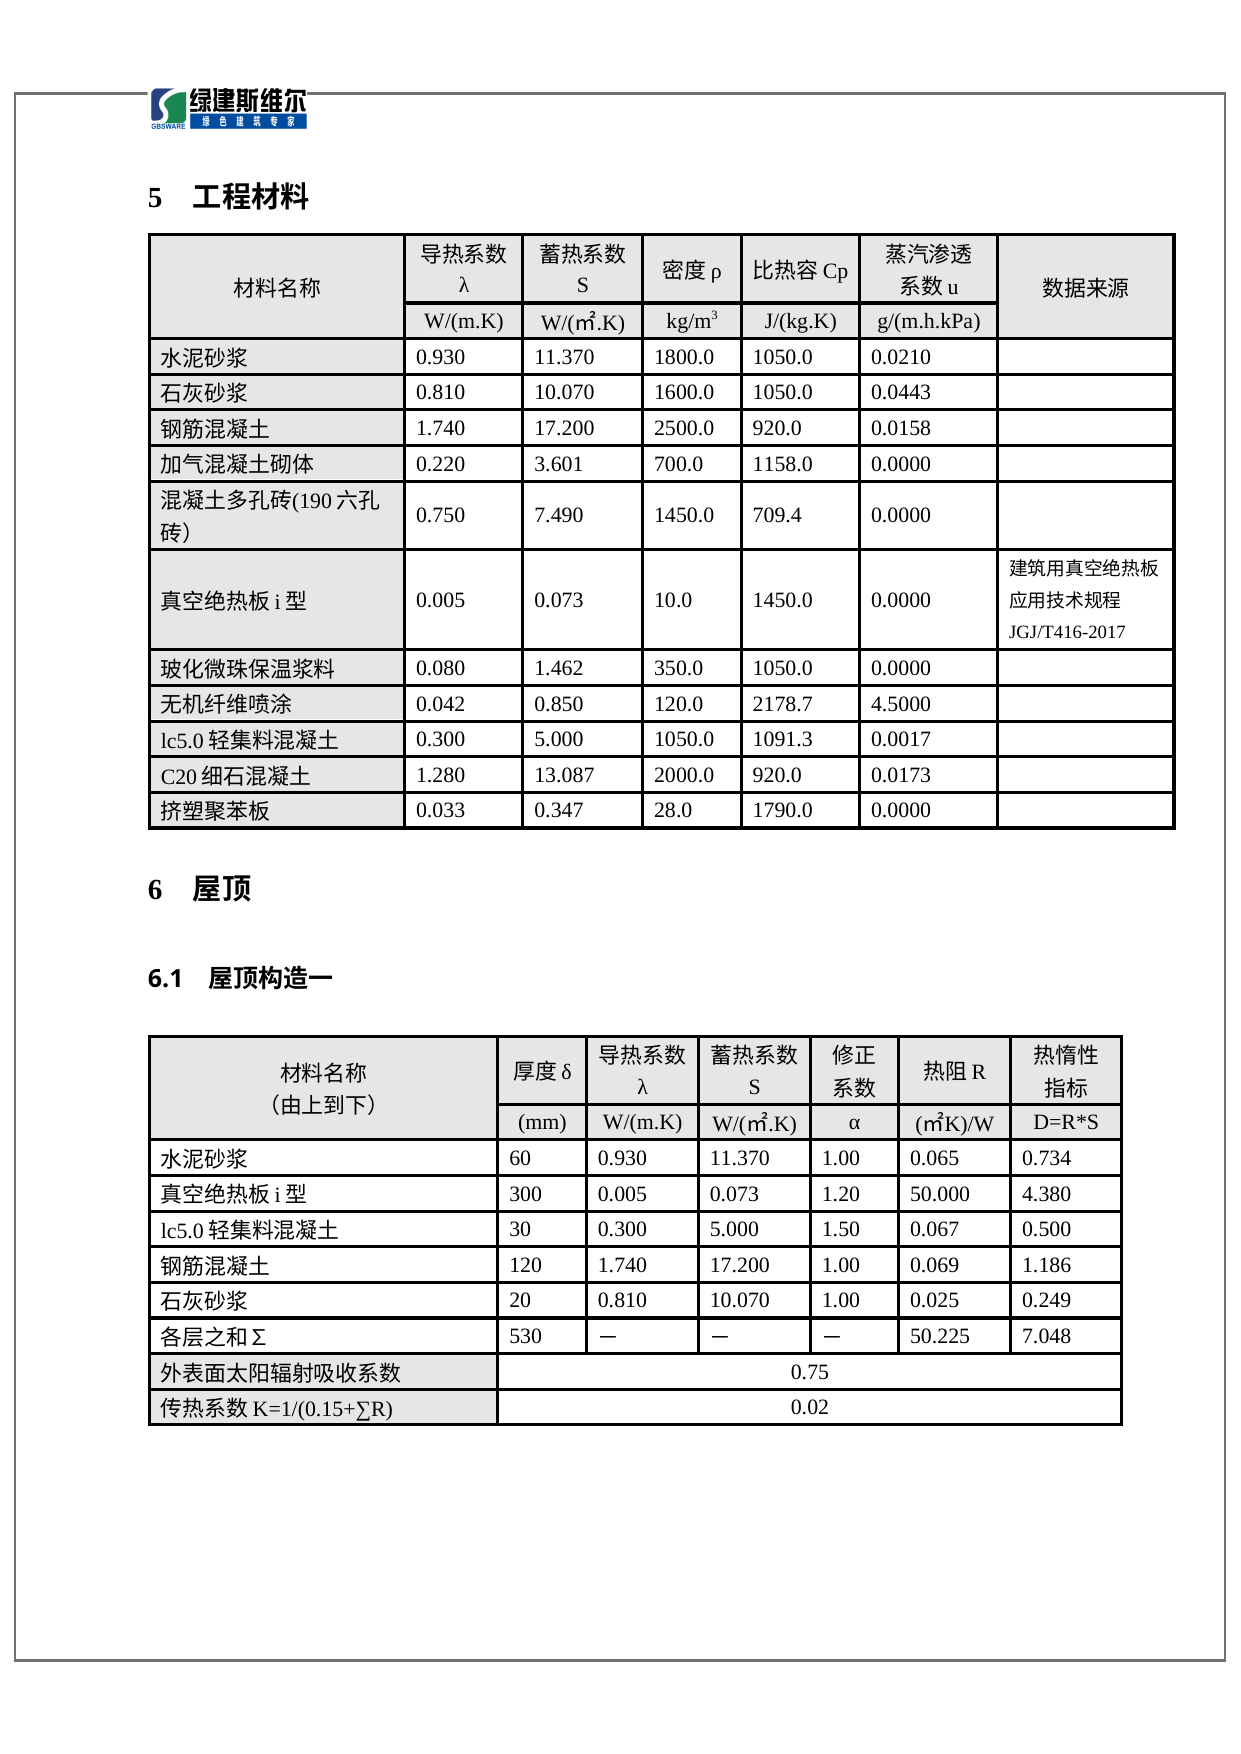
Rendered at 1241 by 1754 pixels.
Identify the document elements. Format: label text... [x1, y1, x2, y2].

table_cell 0.080 [406, 651, 521, 684]
table_cell 各层之和∑ [151, 1320, 496, 1352]
table_cell lc5.0轻集料混凝土 [151, 723, 403, 755]
table_cell 0.0173 [861, 758, 996, 791]
table_cell 1091.3 [743, 723, 858, 755]
table_cell 709.4 [743, 483, 858, 548]
table_cell 7.490 [524, 483, 641, 548]
table_cell 0.300 [588, 1213, 697, 1245]
table_cell 0.073 [700, 1177, 809, 1209]
table_cell 0.0000 [861, 651, 996, 684]
table_cell 0.025 [900, 1284, 1009, 1316]
table_cell 7.048 [1012, 1320, 1120, 1352]
table_header 热惰性 指标 [1012, 1038, 1120, 1103]
table_cell － [700, 1320, 809, 1352]
table_cell J/(kg.K) [743, 305, 858, 337]
table_cell kg/m3 [644, 305, 740, 337]
table_cell C20细石混凝土 [151, 758, 403, 791]
table_cell [999, 794, 1172, 826]
table_cell 3.601 [524, 447, 641, 479]
table_cell 加气混凝土砌体 [151, 447, 403, 479]
table_cell 920.0 [743, 758, 858, 791]
table_cell － [588, 1320, 697, 1352]
table_cell W/(㎡.K) [524, 305, 641, 337]
table_cell 1.50 [812, 1213, 897, 1245]
table_header 厚度δ [499, 1038, 585, 1103]
table_cell 0.930 [588, 1141, 697, 1174]
table_cell 石灰砂浆 [151, 376, 403, 408]
table_cell 传热系数K=1/(0.15+∑R) [151, 1391, 496, 1423]
table_cell 0.249 [1012, 1284, 1120, 1316]
table_cell 1.740 [588, 1248, 697, 1281]
table_header 材料名称 （由上到下） [151, 1038, 496, 1138]
table_cell [999, 758, 1172, 791]
table_header 材料名称 [151, 236, 403, 337]
table_cell 1450.0 [743, 551, 858, 648]
table_cell 0.033 [406, 794, 521, 826]
table_cell 0.065 [900, 1141, 1009, 1174]
table_cell 0.347 [524, 794, 641, 826]
table_cell 0.073 [524, 551, 641, 648]
table_cell 0.0000 [861, 551, 996, 648]
table_cell 0.300 [406, 723, 521, 755]
table_cell 120 [499, 1248, 585, 1281]
table_cell 50.225 [900, 1320, 1009, 1352]
table_cell 0.069 [900, 1248, 1009, 1281]
table_cell 1450.0 [644, 483, 740, 548]
table_cell 0.810 [406, 376, 521, 408]
table_cell 建筑用真空绝热板应用技术规程 JGJ/T416-2017 [999, 551, 1172, 648]
table_cell 0.930 [406, 340, 521, 373]
picture [147, 88, 308, 130]
subtitle 工程材料 [148, 162, 1092, 227]
table_cell 挤塑聚苯板 [151, 794, 403, 826]
table_cell 1.00 [812, 1141, 897, 1174]
table_cell 1050.0 [743, 340, 858, 373]
table_cell [999, 411, 1172, 444]
table_cell 2500.0 [644, 411, 740, 444]
table_cell [999, 447, 1172, 479]
table_header 蓄热系数S [700, 1038, 809, 1103]
table_cell 1158.0 [743, 447, 858, 479]
table_cell 0.0158 [861, 411, 996, 444]
table_header 修正 系数 [812, 1038, 897, 1103]
subtitle 屋顶 [148, 854, 1092, 919]
table_cell 4.380 [1012, 1177, 1120, 1209]
table_cell 0.0210 [861, 340, 996, 373]
table_cell 0.005 [588, 1177, 697, 1209]
table_cell W/(m.K) [406, 305, 521, 337]
table_header 蒸汽渗透 系数u [861, 236, 996, 301]
table_cell [999, 687, 1172, 719]
table_cell 1.00 [812, 1284, 897, 1316]
table_cell 0.810 [588, 1284, 697, 1316]
table_cell 11.370 [524, 340, 641, 373]
table_cell 120.0 [644, 687, 740, 719]
table_cell [999, 376, 1172, 408]
table_cell 60 [499, 1141, 585, 1174]
table_cell 0.042 [406, 687, 521, 719]
table_cell 钢筋混凝土 [151, 1248, 496, 1281]
table_cell 0.0000 [861, 483, 996, 548]
table_cell 真空绝热板i型 [151, 1177, 496, 1209]
table_cell 20 [499, 1284, 585, 1316]
subtitle 屋顶构造一 [148, 944, 1092, 1009]
table_cell 300 [499, 1177, 585, 1209]
table_header 蓄热系数S [524, 236, 641, 301]
table_cell 无机纤维喷涂 [151, 687, 403, 719]
table_cell 700.0 [644, 447, 740, 479]
table_cell 0.02 [499, 1391, 1120, 1423]
table_header 比热容Cp [743, 236, 858, 301]
table_cell 0.0000 [861, 447, 996, 479]
table_cell 11.370 [700, 1141, 809, 1174]
table_cell 0.75 [499, 1355, 1120, 1388]
table_cell 30 [499, 1213, 585, 1245]
table_cell 0.734 [1012, 1141, 1120, 1174]
table_cell 水泥砂浆 [151, 1141, 496, 1174]
table_cell 10.070 [700, 1284, 809, 1316]
table_cell (mm) [499, 1106, 585, 1138]
table_cell g/(m.h.kPa) [861, 305, 996, 337]
table_cell 13.087 [524, 758, 641, 791]
table_cell 0.850 [524, 687, 641, 719]
table_cell 1800.0 [644, 340, 740, 373]
table_cell [999, 340, 1172, 373]
table_cell 350.0 [644, 651, 740, 684]
table_cell 1600.0 [644, 376, 740, 408]
table_cell 50.000 [900, 1177, 1009, 1209]
table_cell 1.20 [812, 1177, 897, 1209]
table_cell 真空绝热板i型 [151, 551, 403, 648]
table_header 导热系数λ [406, 236, 521, 301]
table_cell 0.067 [900, 1213, 1009, 1245]
table_cell 0.220 [406, 447, 521, 479]
table_cell 1050.0 [743, 651, 858, 684]
table_cell 1.186 [1012, 1248, 1120, 1281]
table_cell 1.280 [406, 758, 521, 791]
table_cell 17.200 [700, 1248, 809, 1281]
table_cell 混凝土多孔砖(190六孔砖） [151, 483, 403, 548]
table_cell 1.00 [812, 1248, 897, 1281]
table_header 热阻R [900, 1038, 1009, 1103]
table_cell 10.0 [644, 551, 740, 648]
table_cell 1.740 [406, 411, 521, 444]
table_cell [999, 651, 1172, 684]
table_cell 1050.0 [743, 376, 858, 408]
table_cell 玻化微珠保温浆料 [151, 651, 403, 684]
table_cell 17.200 [524, 411, 641, 444]
table_cell 0.750 [406, 483, 521, 548]
table_cell 1.462 [524, 651, 641, 684]
table_cell 1790.0 [743, 794, 858, 826]
table_cell 外表面太阳辐射吸收系数 [151, 1355, 496, 1388]
table_cell D=R*S [1012, 1106, 1120, 1138]
table_cell lc5.0轻集料混凝土 [151, 1213, 496, 1245]
table_header 导热系数λ [588, 1038, 697, 1103]
table_cell 钢筋混凝土 [151, 411, 403, 444]
table_cell α [812, 1106, 897, 1138]
table_cell [999, 723, 1172, 755]
table_cell 10.070 [524, 376, 641, 408]
table_cell 0.0443 [861, 376, 996, 408]
table_cell W/(m.K) [588, 1106, 697, 1138]
table_cell 530 [499, 1320, 585, 1352]
table_cell 0.500 [1012, 1213, 1120, 1245]
table_cell 2000.0 [644, 758, 740, 791]
table_cell 920.0 [743, 411, 858, 444]
table_cell 0.005 [406, 551, 521, 648]
table_header 密度ρ [644, 236, 740, 301]
table_header 数据来源 [999, 236, 1172, 337]
table_cell 0.0017 [861, 723, 996, 755]
table_cell 0.0000 [861, 794, 996, 826]
table_cell 2178.7 [743, 687, 858, 719]
table_cell 5.000 [700, 1213, 809, 1245]
table_cell 28.0 [644, 794, 740, 826]
table_cell W/(㎡.K) [700, 1106, 809, 1138]
table_cell 石灰砂浆 [151, 1284, 496, 1316]
table_cell － [812, 1320, 897, 1352]
table_cell 4.5000 [861, 687, 996, 719]
table_cell [999, 483, 1172, 548]
table_cell (㎡K)/W [900, 1106, 1009, 1138]
table_cell 1050.0 [644, 723, 740, 755]
table_cell 5.000 [524, 723, 641, 755]
table_cell 水泥砂浆 [151, 340, 403, 373]
